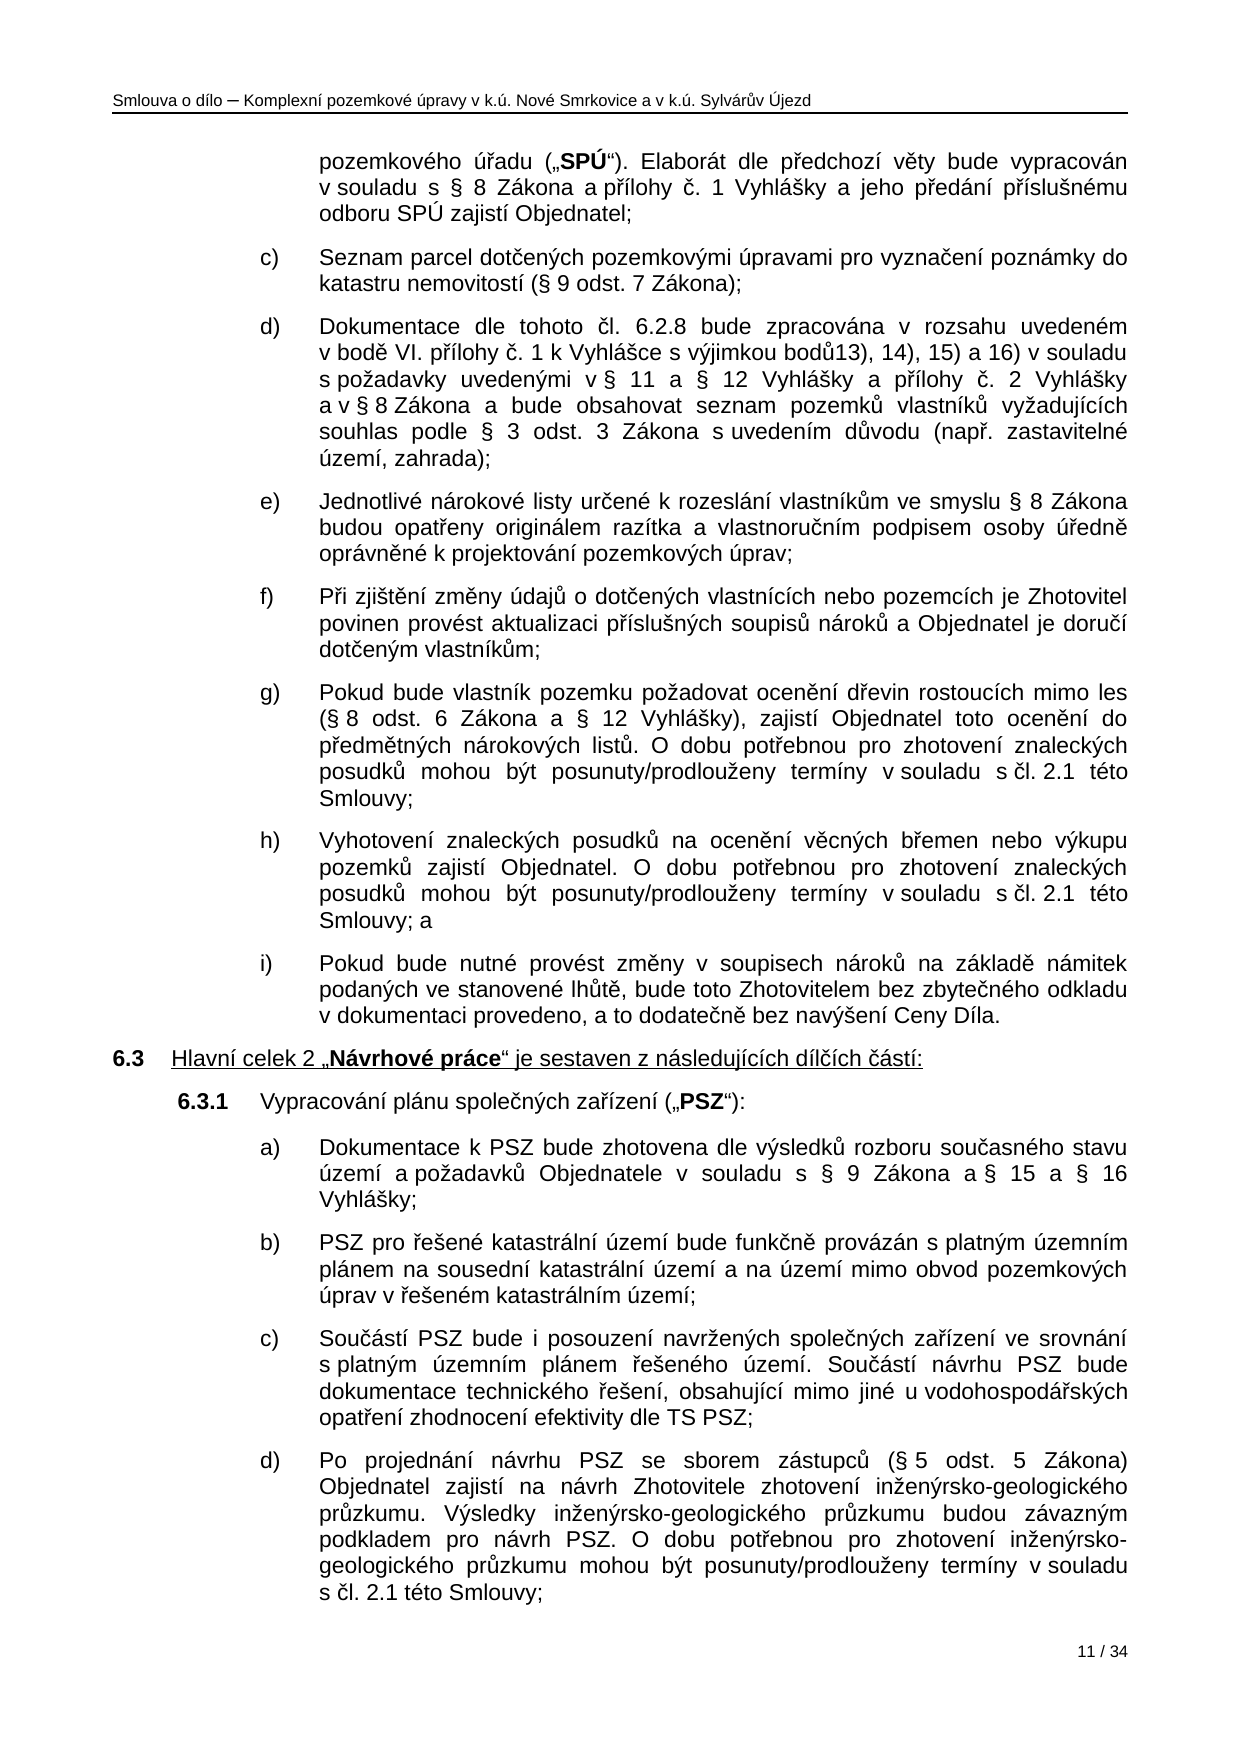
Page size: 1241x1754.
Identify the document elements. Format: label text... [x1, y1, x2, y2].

list PSZ pro řešené katastrální území bude funkčně provázán s platným územním plánem na sousední katastrální území a na území mimo obvod pozemkových úprav v řešeném katastrálním území; [260, 1229, 1128, 1308]
list Při zjištění změny údajů o dotčených vlastnících nebo pozemcích je Zhotovitel povinen provést aktualizaci příslušných soupisů nároků a Objednatel je doručí dotčeným vlastníkům; [260, 583, 1128, 662]
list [260, 148, 1128, 227]
list Pokud bude vlastník pozemku požadovat ocenění dřevin rostoucích mimo les (§ 8 odst. 6 Zákona a § 12 Vyhlášky), zajistí Objednatel toto ocenění do předmětných nárokových listů. O dobu potřebnou pro zhotovení znaleckých posudků mohou být posunuty/prodlouženy termíny v souladu s čl. 2.1 této Smlouvy; [260, 679, 1128, 811]
text Hlavní celek 2 „Návrhové práce“ je sestaven z následujících dílčích částí: [112, 1045, 1128, 1072]
list Po projednání návrhu PSZ se sborem zástupců (§ 5 odst. 5 Zákona) Objednatel zajistí na návrh Zhotovitele zhotovení inženýrsko-geologického průzkumu. Výsledky inženýrsko-geologického průzkumu budou závazným podkladem pro návrh PSZ. O dobu potřebnou pro zhotovení inženýrsko-geologického průzkumu mohou být posunuty/prodlouženy termíny v souladu s čl. 2.1 této Smlouvy; [260, 1447, 1128, 1605]
list Vyhotovení znaleckých posudků na ocenění věcných břemen nebo výkupu pozemků zajistí Objednatel. O dobu potřebnou pro zhotovení znaleckých posudků mohou být posunuty/prodlouženy termíny v souladu s čl. 2.1 této Smlouvy; a [260, 827, 1128, 933]
list Seznam parcel dotčených pozemkovými úpravami pro vyznačení poznámky do katastru nemovitostí (§ 9 odst. 7 Zákona); [260, 243, 1128, 296]
list Pokud bude nutné provést změny v soupisech nároků na základě námitek podaných ve stanovené lhůtě, bude toto Zhotovitelem bez zbytečného odkladu v dokumentaci provedeno, a to dodatečně bez navýšení Ceny Díla. [260, 949, 1128, 1029]
text Vypracování plánu společných zařízení („PSZ“): [177, 1088, 1128, 1115]
list Jednotlivé nárokové listy určené k rozeslání vlastníkům ve smyslu § 8 Zákona budou opatřeny originálem razítka a vlastnoručním podpisem osoby úředně oprávněné k projektování pozemkových úprav; [260, 488, 1128, 567]
list Dokumentace dle tohoto čl. 6.2.8 bude zpracována v rozsahu uvedeném v bodě VI. přílohy č. 1 k Vyhlášce s výjimkou bodů13), 14), 15) a 16) v souladu s požadavky uvedenými v § 11 a § 12 Vyhlášky a přílohy č. 2 Vyhlášky a v § 8 Zákona a bude obsahovat seznam pozemků vlastníků vyžadujících souhlas podle § 3 odst. 3 Zákona s uvedením důvodu (např. zastavitelné území, zahrada); [260, 313, 1128, 471]
list Dokumentace k PSZ bude zhotovena dle výsledků rozboru současného stavu území a požadavků Objednatele v souladu s § 9 Zákona a § 15 a § 16 Vyhlášky; [260, 1133, 1128, 1212]
list Součástí PSZ bude i posouzení navržených společných zařízení ve srovnání s platným územním plánem řešeného území. Součástí návrhu PSZ bude dokumentace technického řešení, obsahující mimo jiné u vodohospodářských opatření zhodnocení efektivity dle TS PSZ; [260, 1325, 1128, 1430]
